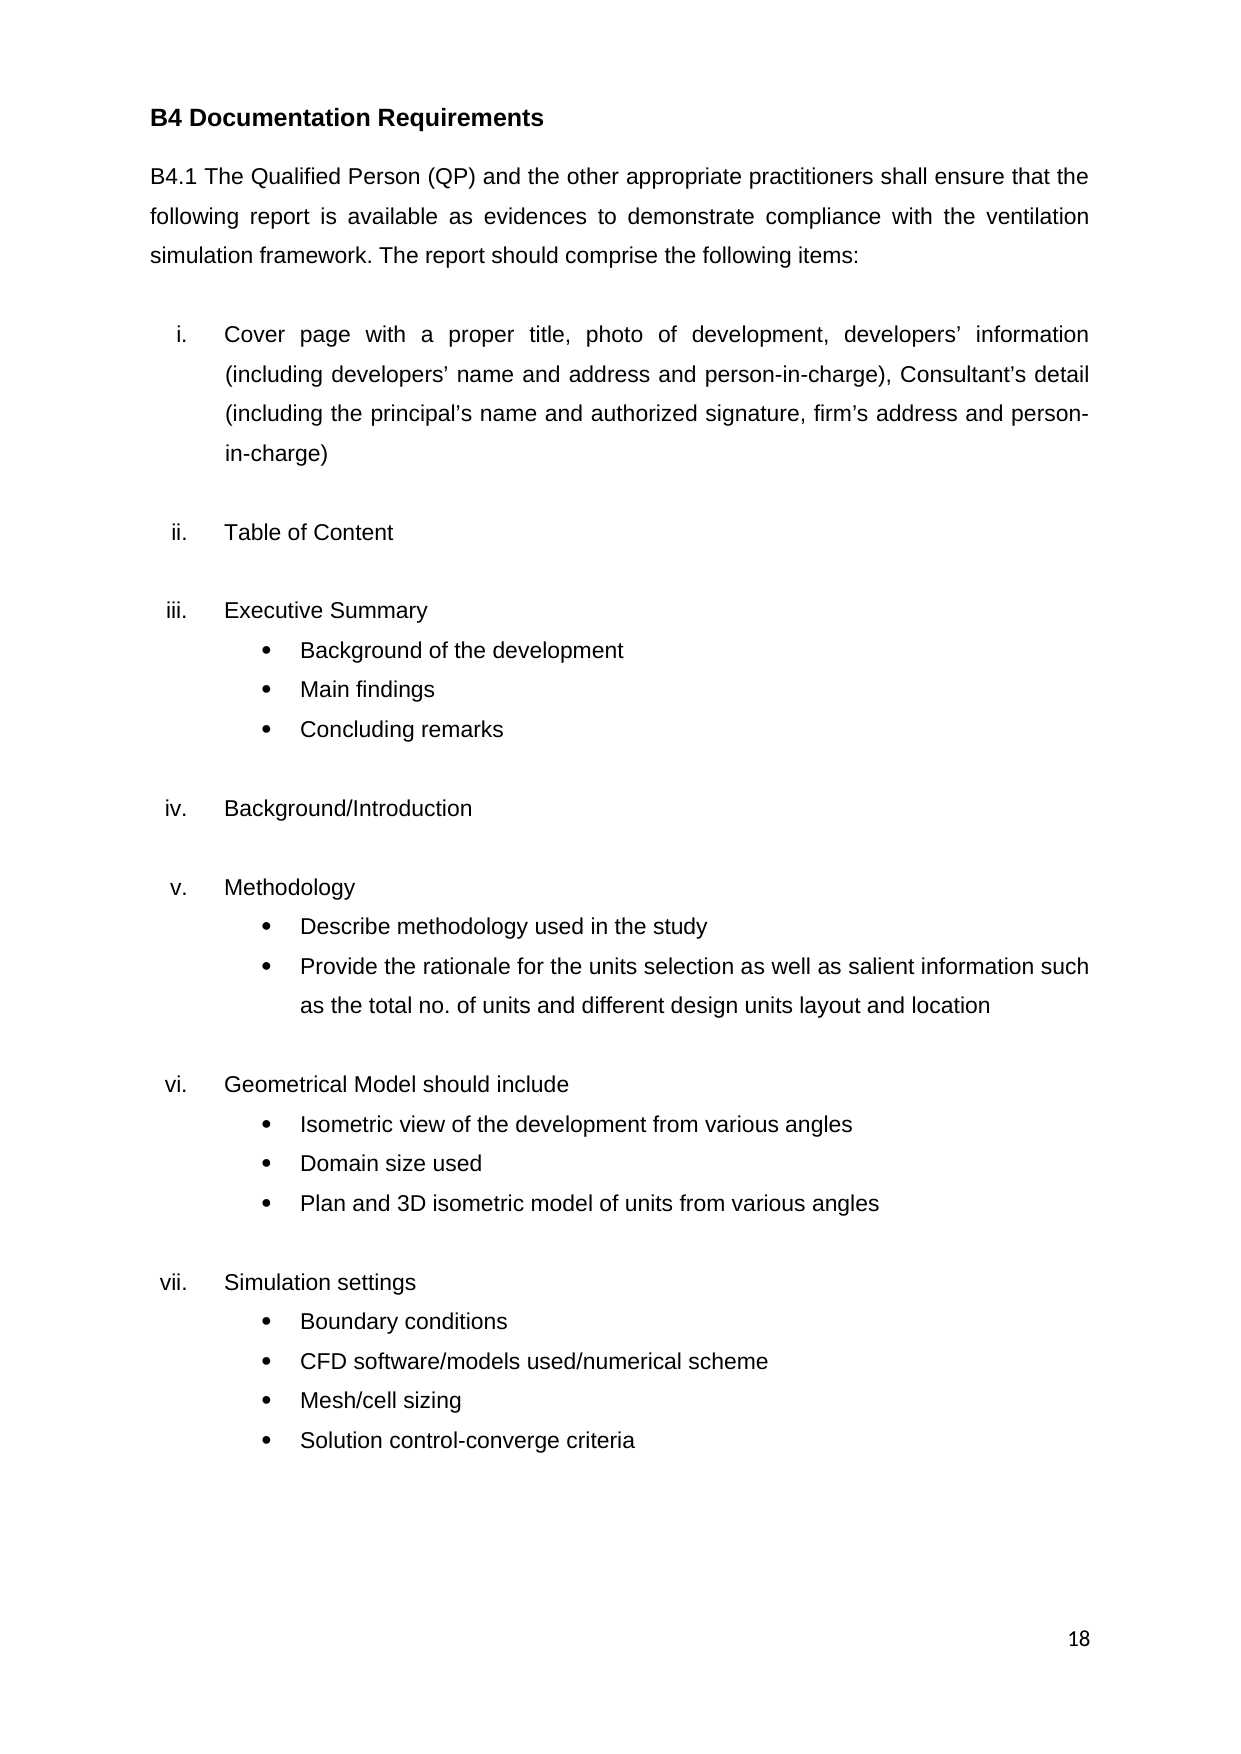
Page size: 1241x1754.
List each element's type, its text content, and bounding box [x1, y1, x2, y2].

list Solution control-converge criteria [262, 1427, 1090, 1453]
text B4 Documentation Requirements [150, 103, 1090, 132]
list Methodology [187, 874, 1090, 900]
list Provide the rationale for the units selection as well as salient information such as the total no. of units and different design units layout and location [262, 953, 1090, 1019]
list CFD software/models used/numerical scheme [262, 1348, 1090, 1374]
list Cover page with a proper title, photo of development, developers’ information (including developers’ name and address and person-in-charge), Consultant’s detail (including the principal’s name and authorized signature, firm’s address and person-in-charge) [187, 321, 1090, 466]
list Background/Introduction [187, 795, 1090, 821]
list Concluding remarks [262, 716, 1090, 742]
list Executive Summary [187, 597, 1090, 624]
list Main findings [262, 676, 1090, 703]
list Mesh/cell sizing [262, 1387, 1090, 1413]
list Domain size used [262, 1150, 1090, 1177]
list Plan and 3D isometric model of units from various angles [262, 1190, 1090, 1216]
list Background of the development [262, 637, 1090, 663]
list Simulation settings [187, 1269, 1090, 1295]
list Isometric view of the development from various angles [262, 1111, 1090, 1137]
text B4.1 The Qualified Person (QP) and the other appropriate practitioners shall ensure that the following report is available as evidences to demonstrate compliance with the ventilation simulation framework. The report should comprise the following items: [150, 163, 1090, 268]
list Geometrical Model should include [187, 1071, 1090, 1098]
list Table of Content [187, 518, 1090, 545]
list Boundary conditions [262, 1308, 1090, 1334]
list Describe methodology used in the study [262, 913, 1090, 940]
